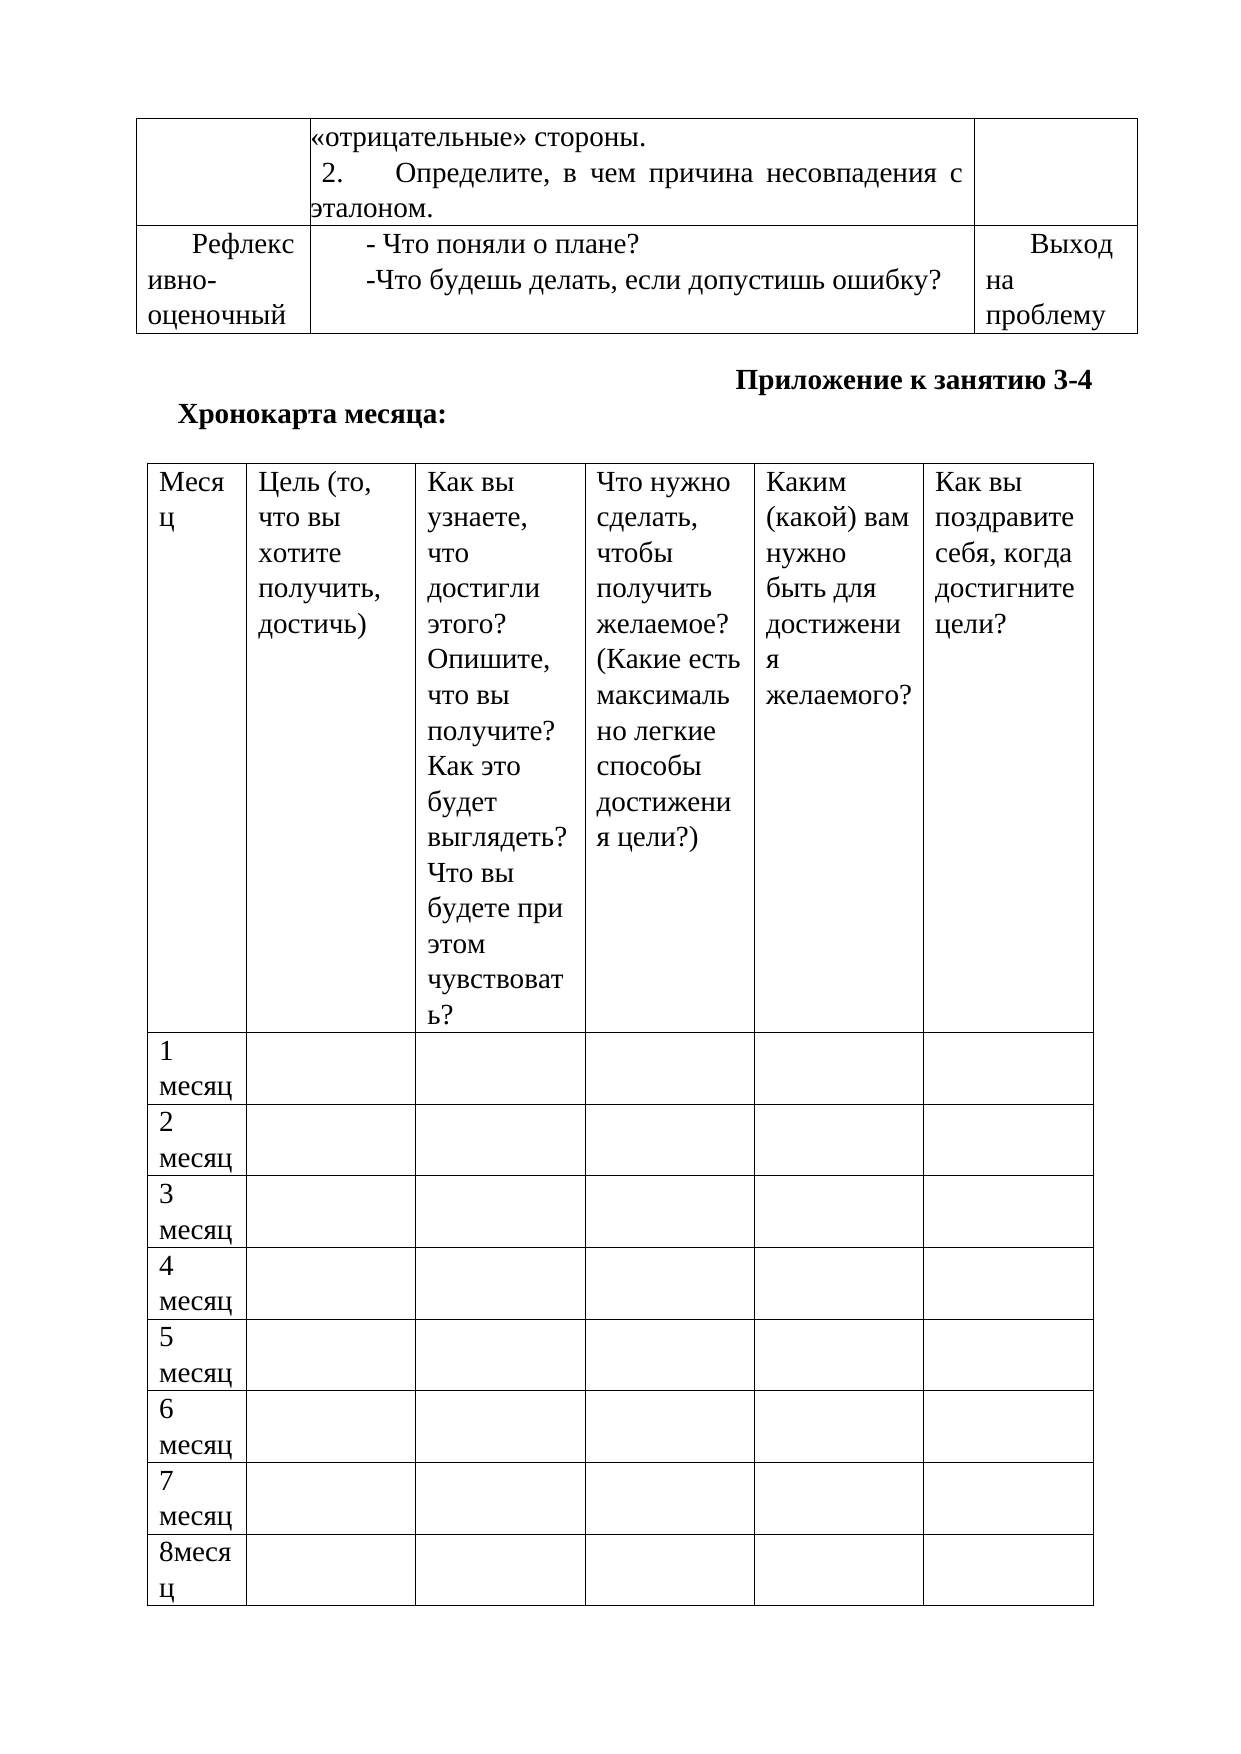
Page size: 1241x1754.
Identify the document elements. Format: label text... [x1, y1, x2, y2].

table_cell [247, 1248, 415, 1318]
table_cell [416, 1463, 585, 1533]
table_header Как вы поздравите себя, когда достигните цели? [924, 464, 1093, 1032]
table_cell [416, 1105, 585, 1175]
table_cell [586, 1391, 754, 1462]
table_cell [924, 1391, 1093, 1462]
table_cell 7 месяц [148, 1463, 246, 1533]
table_cell [247, 1320, 415, 1390]
table_cell [416, 1176, 585, 1247]
table_cell [247, 1033, 415, 1103]
table_cell [247, 1535, 415, 1605]
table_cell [311, 119, 974, 225]
table_cell [247, 1463, 415, 1533]
table_cell [416, 1248, 585, 1318]
table_cell 6 месяц [148, 1391, 246, 1462]
table_cell 1 месяц [148, 1033, 246, 1103]
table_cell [137, 119, 310, 225]
table_cell [924, 1248, 1093, 1318]
table_cell Выход на проблему [975, 226, 1137, 332]
table_cell [247, 1391, 415, 1462]
table_cell [586, 1320, 754, 1390]
table_cell Рефлексивно-оценочный [137, 226, 310, 332]
table_cell [755, 1535, 923, 1605]
table_cell [586, 1248, 754, 1318]
table_cell [755, 1320, 923, 1390]
table_cell [755, 1105, 923, 1175]
table_cell [924, 1105, 1093, 1175]
text Приложение к занятию 3-4 [148, 362, 1092, 396]
table_cell [247, 1105, 415, 1175]
table_cell [755, 1463, 923, 1533]
table_cell [924, 1320, 1093, 1390]
table_cell [416, 1320, 585, 1390]
table_cell [586, 1176, 754, 1247]
table_cell [416, 1033, 585, 1103]
table_cell [755, 1176, 923, 1247]
table_cell [755, 1391, 923, 1462]
table_cell [586, 1033, 754, 1103]
table_cell [755, 1248, 923, 1318]
table_cell [416, 1391, 585, 1462]
table_cell [586, 1535, 754, 1605]
table_cell 8месяц [148, 1535, 246, 1605]
table_cell - Что поняли о плане? -Что будешь делать, если допустишь ошибку? [311, 226, 974, 332]
table_cell [924, 1535, 1093, 1605]
table_header Цель (то, что вы хотите получить, достичь) [247, 464, 415, 1032]
table_cell 2 месяц [148, 1105, 246, 1175]
table_cell [924, 1176, 1093, 1247]
table_cell [416, 1535, 585, 1605]
table_header Что нужно сделать, чтобы получить желаемое? (Какие есть максимально легкие способы достижения цели?) [586, 464, 754, 1032]
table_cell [975, 119, 1137, 225]
table_cell 4 месяц [148, 1248, 246, 1318]
table_cell [586, 1105, 754, 1175]
table_cell [755, 1033, 923, 1103]
table_header Как вы узнаете, что достигли этого? Опишите, что вы получите? Как это будет выглядеть? Что вы будете при этом чувствовать? [416, 464, 585, 1032]
table_header Месяц [148, 464, 246, 1032]
table_cell 3 месяц [148, 1176, 246, 1247]
text Хронокарта месяца: [148, 396, 1092, 429]
table_cell [924, 1463, 1093, 1533]
table_cell [924, 1033, 1093, 1103]
table_cell [586, 1463, 754, 1533]
table_cell [247, 1176, 415, 1247]
table_cell 5 месяц [148, 1320, 246, 1390]
table_header Каким (какой) вам нужно быть для достижения желаемого? [755, 464, 923, 1032]
